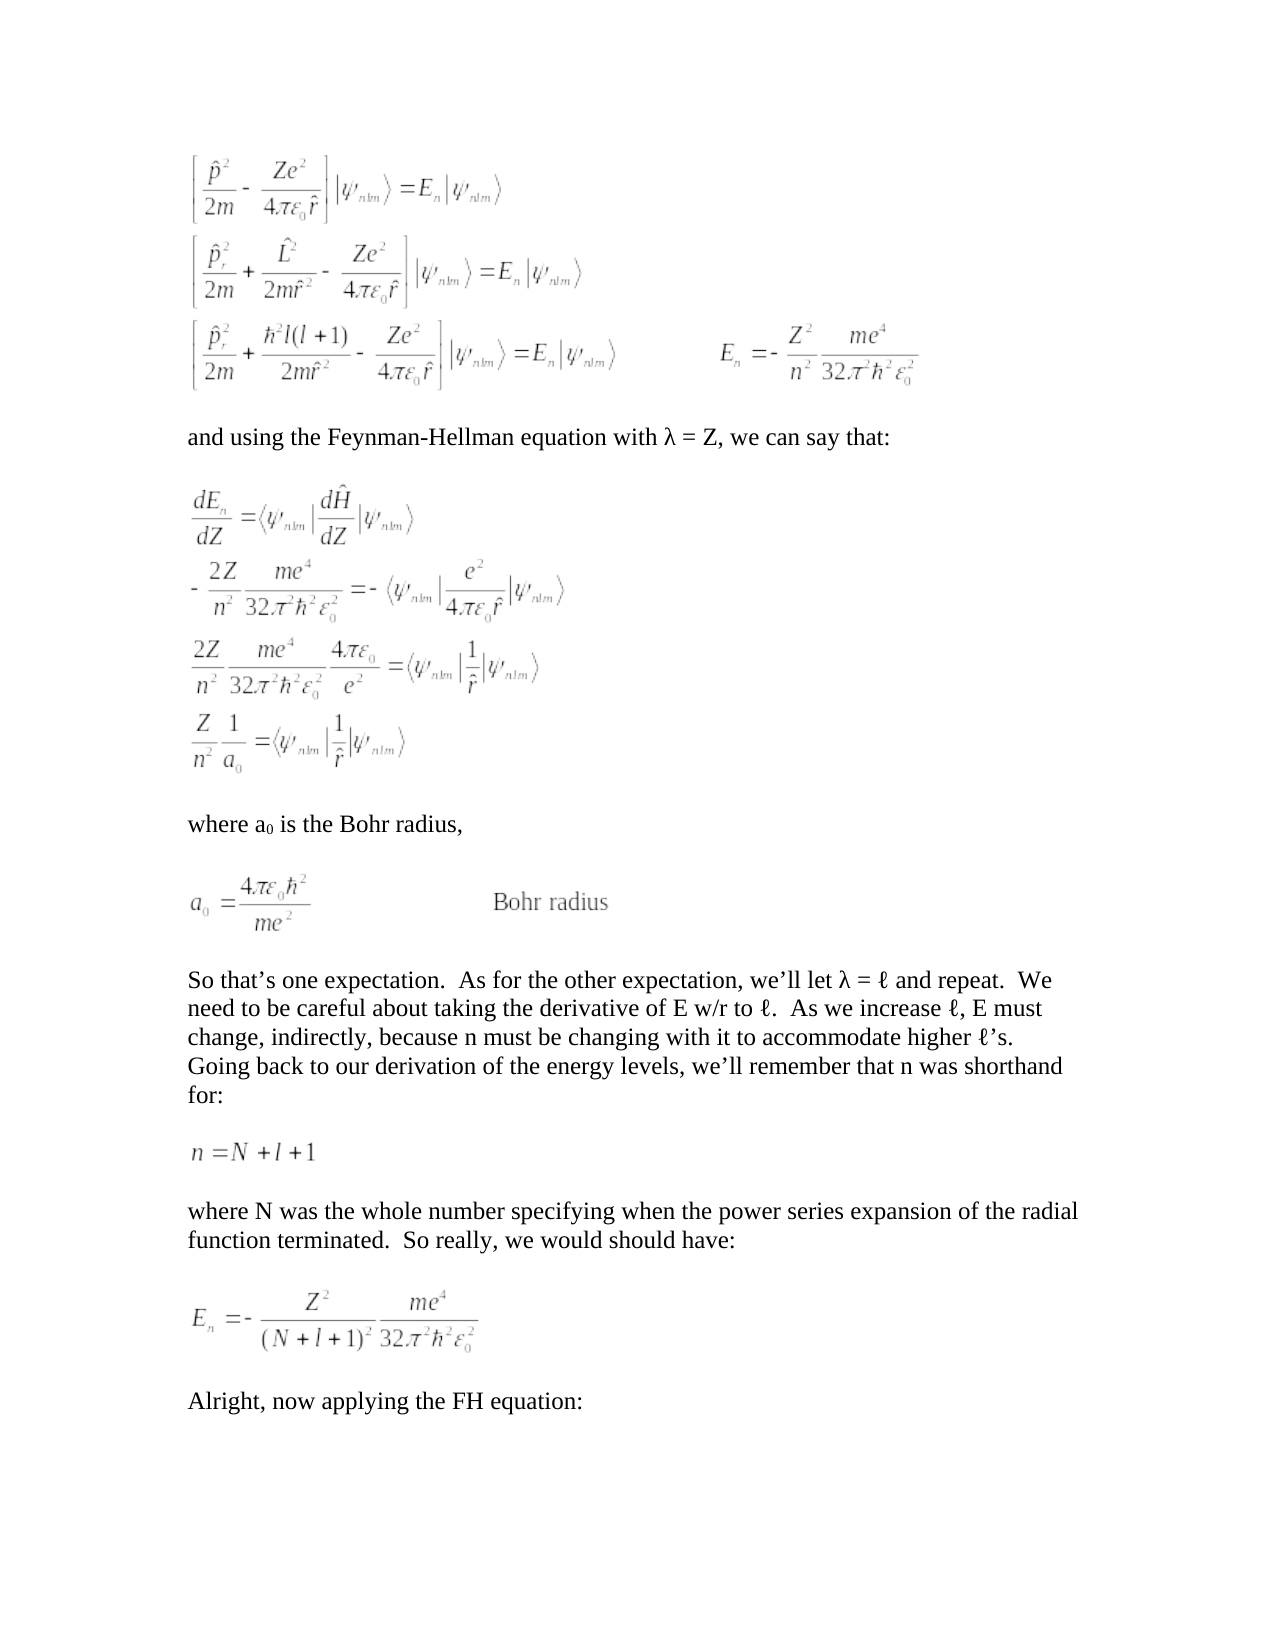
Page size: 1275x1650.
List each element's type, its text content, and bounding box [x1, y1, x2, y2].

text where a0 is the Bohr radius, [187, 809, 1087, 837]
text and using the Feynman-Hellman equation with λ = Z, we can say that: [187, 422, 1087, 451]
text Alright, now applying the FH equation: [187, 1386, 1087, 1415]
text So that’s one expectation. As for the other expectation, we’ll let λ = ℓ and repeat. We need to be careful about taking the derivative of E w/r to ℓ. As we increase ℓ, E must change, indirectly, because n must be changing with it to accommodate higher ℓ’s. Going back to our derivation of the energy levels, we’ll remember that n was shorthand for: [187, 965, 1087, 1108]
text where N was the whole number specifying when the power series expansion of the radial function terminated. So really, we would should have: [187, 1196, 1087, 1254]
